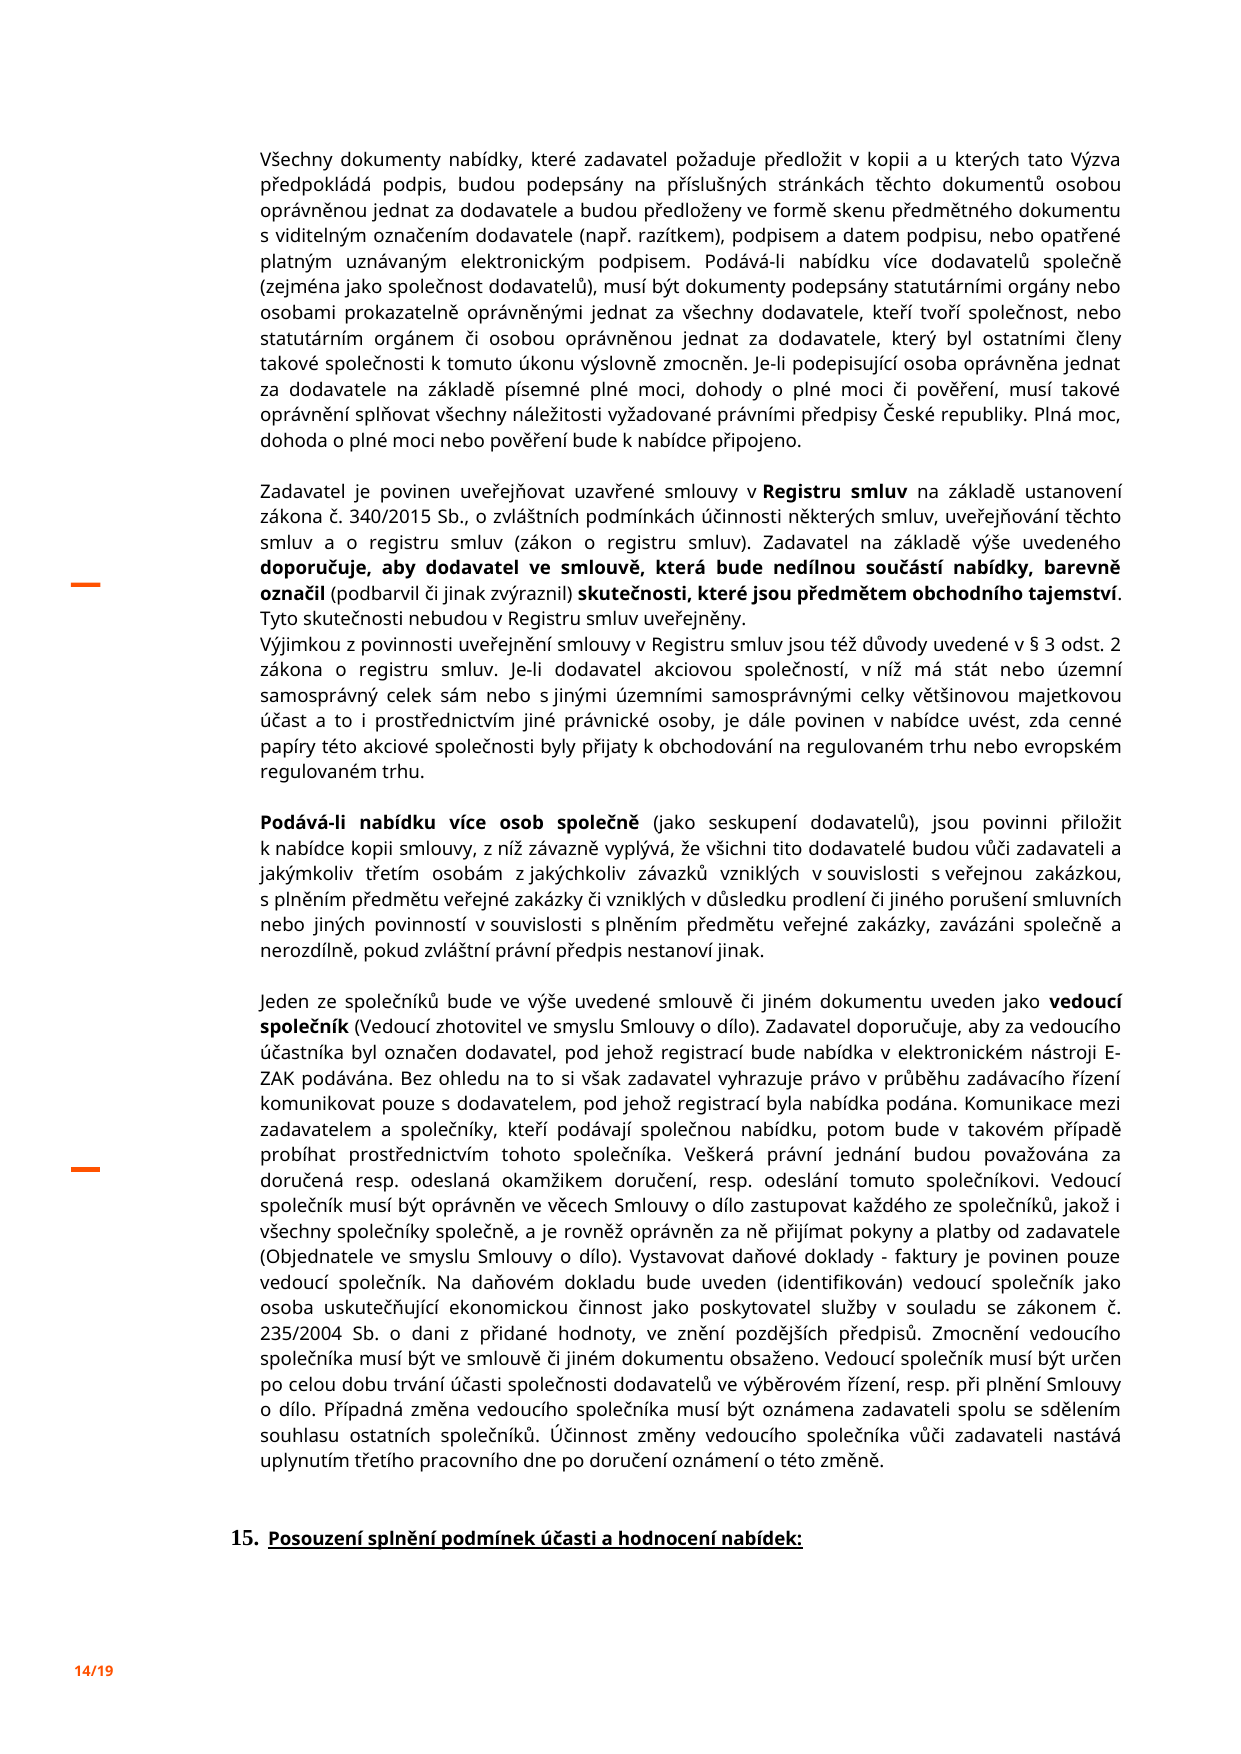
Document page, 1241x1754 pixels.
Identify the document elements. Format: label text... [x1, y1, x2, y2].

text Všechny dokumenty nabídky, které zadavatel požaduje předložit v kopii a u kterých tato Výzva předpokládá podpis, budou podepsány na příslušných stránkách těchto dokumentů osobou oprávněnou jednat za dodavatele a budou předloženy ve formě skenu předmětného dokumentu s viditelným označením dodavatele (např. razítkem), podpisem a datem podpisu, nebo opatřené platným uznávaným elektronickým podpisem. Podává-li nabídku více dodavatelů společně (zejména jako společnost dodavatelů), musí být dokumenty podepsány statutárními orgány nebo osobami prokazatelně oprávněnými jednat za všechny dodavatele, kteří tvoří společnost, nebo statutárním orgánem či osobou oprávněnou jednat za dodavatele, který byl ostatními členy takové společnosti k tomuto úkonu výslovně zmocněn. Je-li podepisující osoba oprávněna jednat za dodavatele na základě písemné plné moci, dohody o plné moci či pověření, musí takové oprávnění splňovat všechny náležitosti vyžadované právními předpisy České republiky. Plná moc, dohoda o plné moci nebo pověření bude k nabídce připojeno. [260, 146, 1122, 452]
text Podává-li nabídku více osob společně (jako seskupení dodavatelů), jsou povinni přiložit k nabídce kopii smlouvy, z níž závazně vyplývá, že všichni tito dodavatelé budou vůči zadavateli a jakýmkoliv třetím osobám z jakýchkoliv závazků vzniklých v souvislosti s veřejnou zakázkou, s plněním předmětu veřejné zakázky či vzniklých v důsledku prodlení či jiného porušení smluvních nebo jiných povinností v souvislosti s plněním předmětu veřejné zakázky, zavázáni společně a nerozdílně, pokud zvláštní právní předpis nestanoví jinak. [260, 810, 1122, 963]
text Zadavatel je povinen uveřejňovat uzavřené smlouvy v Registru smluv na základě ustanovení zákona č. 340/2015 Sb., o zvláštních podmínkách účinnosti některých smluv, uveřejňování těchto smluv a o registru smluv (zákon o registru smluv). Zadavatel na základě výše uvedeného doporučuje, aby dodavatel ve smlouvě, která bude nedílnou součástí nabídky, barevně označil (podbarvil či jinak zvýraznil) skutečnosti, které jsou předmětem obchodního tajemství. Tyto skutečnosti nebudou v Registru smluv uveřejněny. [260, 478, 1122, 631]
list Posouzení splnění podmínek účasti a hodnocení nabídek: [230, 1524, 1122, 1551]
text Jeden ze společníků bude ve výše uvedené smlouvě či jiném dokumentu uveden jako vedoucí společník (Vedoucí zhotovitel ve smyslu Smlouvy o dílo). Zadavatel doporučuje, aby za vedoucího účastníka byl označen dodavatel, pod jehož registrací bude nabídka v elektronickém nástroji E-ZAK podávána. Bez ohledu na to si však zadavatel vyhrazuje právo v průběhu zadávacího řízení komunikovat pouze s dodavatelem, pod jehož registrací byla nabídka podána. Komunikace mezi zadavatelem a společníky, kteří podávají společnou nabídku, potom bude v takovém případě probíhat prostřednictvím tohoto společníka. Veškerá právní jednání budou považována za doručená resp. odeslaná okamžikem doručení, resp. odeslání tomuto společníkovi. Vedoucí společník musí být oprávněn ve věcech Smlouvy o dílo zastupovat každého ze společníků, jakož i všechny společníky společně, a je rovněž oprávněn za ně přijímat pokyny a platby od zadavatele (Objednatele ve smyslu Smlouvy o dílo). Vystavovat daňové doklady - faktury je povinen pouze vedoucí společník. Na daňovém dokladu bude uveden (identifikován) vedoucí společník jako osoba uskutečňující ekonomickou činnost jako poskytovatel služby v souladu se zákonem č. 235/2004 Sb. o dani z přidané hodnoty, ve znění pozdějších předpisů. Zmocnění vedoucího společníka musí být ve smlouvě či jiném dokumentu obsaženo. Vedoucí společník musí být určen po celou dobu trvání účasti společnosti dodavatelů ve výběrovém řízení, resp. při plnění Smlouvy o dílo. Případná změna vedoucího společníka musí být oznámena zadavateli spolu se sdělením souhlasu ostatních společníků. Účinnost změny vedoucího společníka vůči zadavateli nastává uplynutím třetího pracovního dne po doručení oznámení o této změně. [260, 988, 1122, 1473]
text Výjimkou z povinnosti uveřejnění smlouvy v Registru smluv jsou též důvody uvedené v § 3 odst. 2 zákona o registru smluv. Je-li dodavatel akciovou společností, v níž má stát nebo územní samosprávný celek sám nebo s jinými územními samosprávnými celky většinovou majetkovou účast a to i prostřednictvím jiné právnické osoby, je dále povinen v nabídce uvést, zda cenné papíry této akciové společnosti byly přijaty k obchodování na regulovaném trhu nebo evropském regulovaném trhu. [260, 631, 1122, 784]
